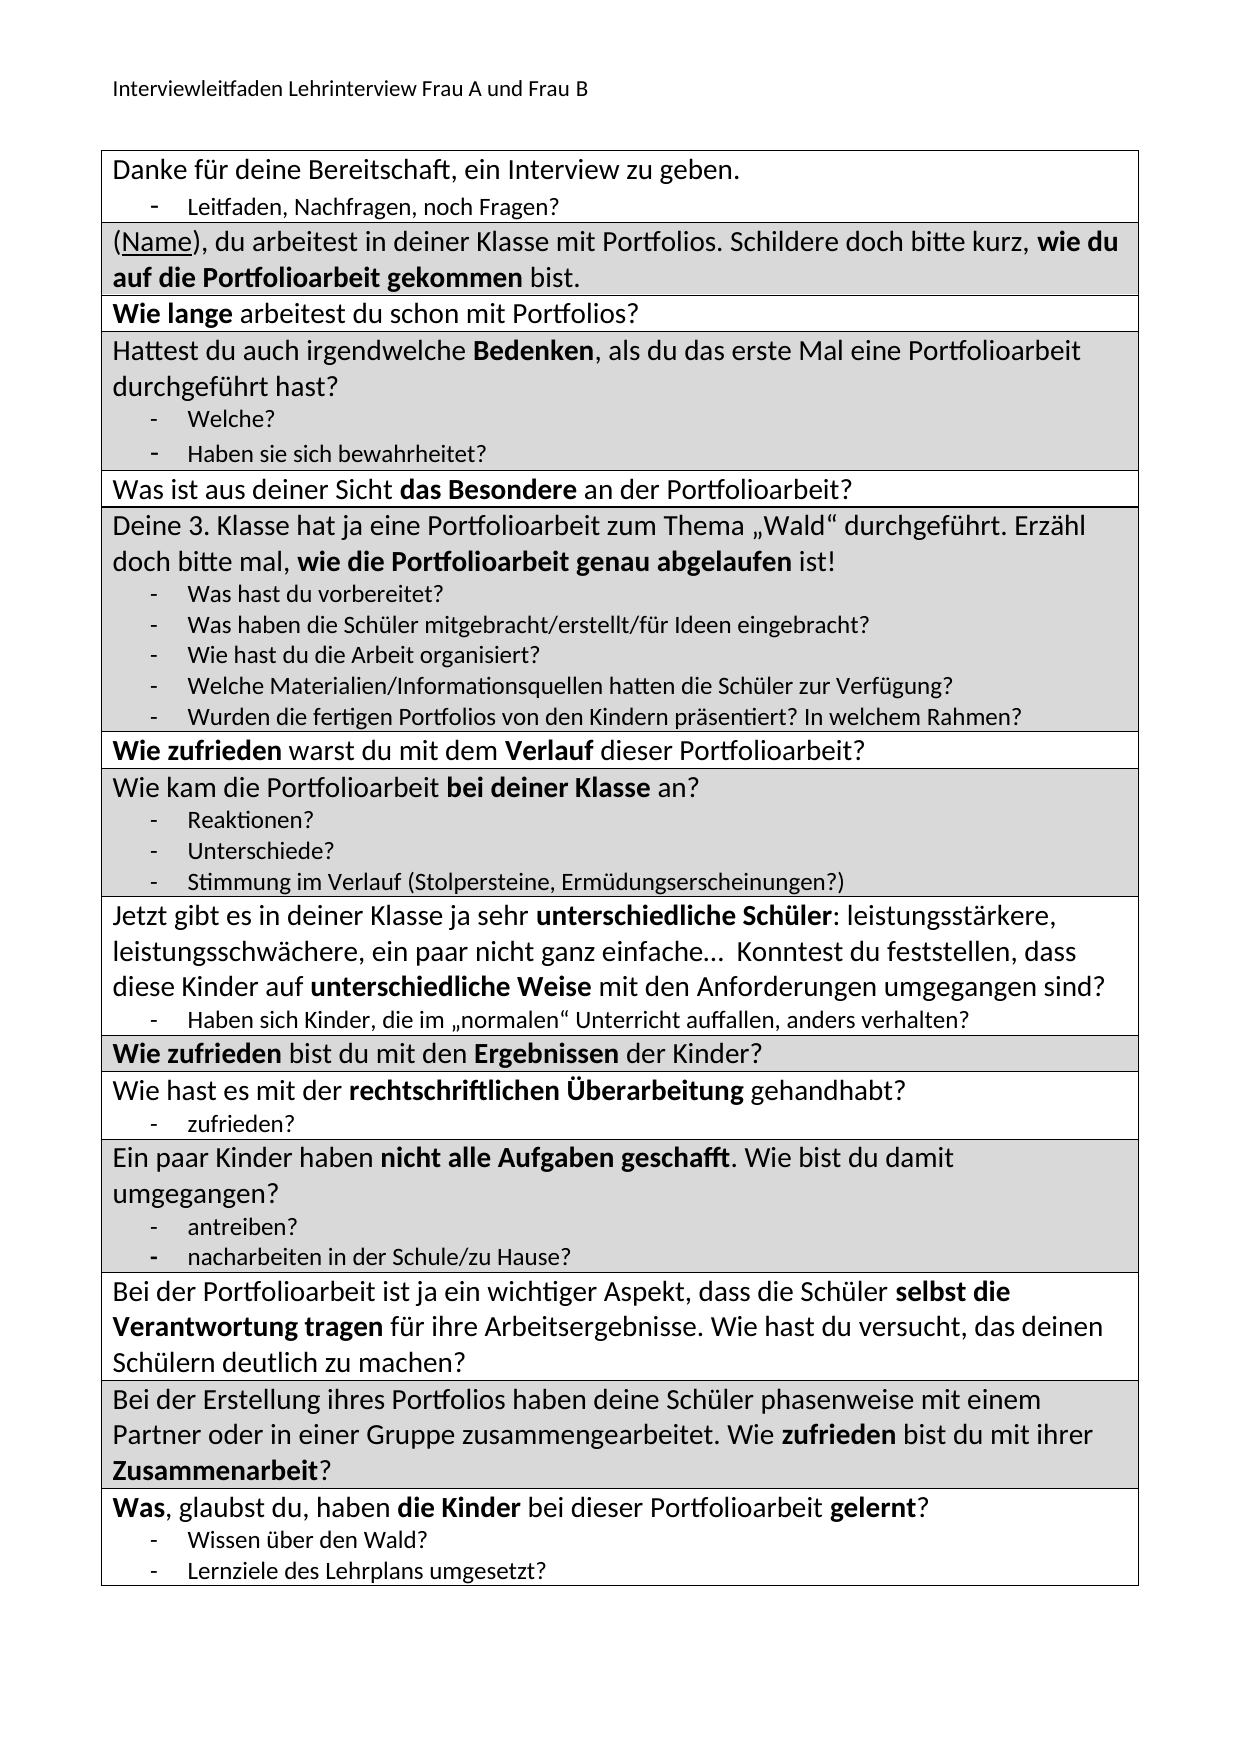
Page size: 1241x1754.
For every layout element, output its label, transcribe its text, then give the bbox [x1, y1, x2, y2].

table_cell Wie zufrieden bist du mit den Ergebnissen der Kinder? [102, 1036, 1138, 1071]
table_cell Ein paar Kinder haben nicht alle Aufgaben geschafft. Wie bist du damit umgegangen? antreiben? nacharbeiten in der Schule/zu Hause? [102, 1140, 1138, 1272]
table_cell Deine 3. Klasse hat ja eine Portfolioarbeit zum Thema „Wald“ durchgeführt. Erzähl doch bitte mal, wie die Portfolioarbeit genau abgelaufen ist! Was hast du vorbereitet? Was haben die Schüler mitgebracht/erstellt/für Ideen eingebracht? Wie hast du die Arbeit organisiert? Welche Materialien/Informationsquellen hatten die Schüler zur Verfügung? Wurden die fertigen Portfolios von den Kindern präsentiert? In welchem Rahmen? [102, 508, 1138, 731]
table_cell (Name), du arbeitest in deiner Klasse mit Portfolios. Schildere doch bitte kurz, wie du auf die Portfolioarbeit gekommen bist. [102, 223, 1138, 294]
table_cell Was ist aus deiner Sicht das Besondere an der Portfolioarbeit? [102, 471, 1138, 506]
table_cell Wie zufrieden warst du mit dem Verlauf dieser Portfolioarbeit? [102, 732, 1138, 768]
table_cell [102, 1489, 1138, 1585]
table_cell Jetzt gibt es in deiner Klasse ja sehr unterschiedliche Schüler: leistungsstärkere, leistungsschwächere, ein paar nicht ganz einfache… Konntest du feststellen, dass diese Kinder auf unterschiedliche Weise mit den Anforderungen umgegangen sind? Haben sich Kinder, die im „normalen“ Unterricht auffallen, anders verhalten? [102, 897, 1138, 1034]
table_cell Bei der Portfolioarbeit ist ja ein wichtiger Aspekt, dass die Schüler selbst die Verantwortung tragen für ihre Arbeitsergebnisse. Wie hast du versucht, das deinen Schülern deutlich zu machen? [102, 1273, 1138, 1380]
table_cell Wie lange arbeitest du schon mit Portfolios? [102, 296, 1138, 331]
table_header Danke für deine Bereitschaft, ein Interview zu geben. Leitfaden, Nachfragen, noch Fragen? [102, 151, 1138, 222]
table_cell Wie hast es mit der rechtschriftlichen Überarbeitung gehandhabt? zufrieden? [102, 1072, 1138, 1138]
table_cell Bei der Erstellung ihres Portfolios haben deine Schüler phasenweise mit einem Partner oder in einer Gruppe zusammengearbeitet. Wie zufrieden bist du mit ihrer Zusammenarbeit? [102, 1381, 1138, 1488]
table_cell Wie kam die Portfolioarbeit bei deiner Klasse an? Reaktionen? Unterschiede? Stimmung im Verlauf (Stolpersteine, Ermüdungserscheinungen?) [102, 769, 1138, 896]
table_cell Hattest du auch irgendwelche Bedenken, als du das erste Mal eine Portfolioarbeit durchgeführt hast? Welche? Haben sie sich bewahrheitet? [102, 332, 1138, 470]
